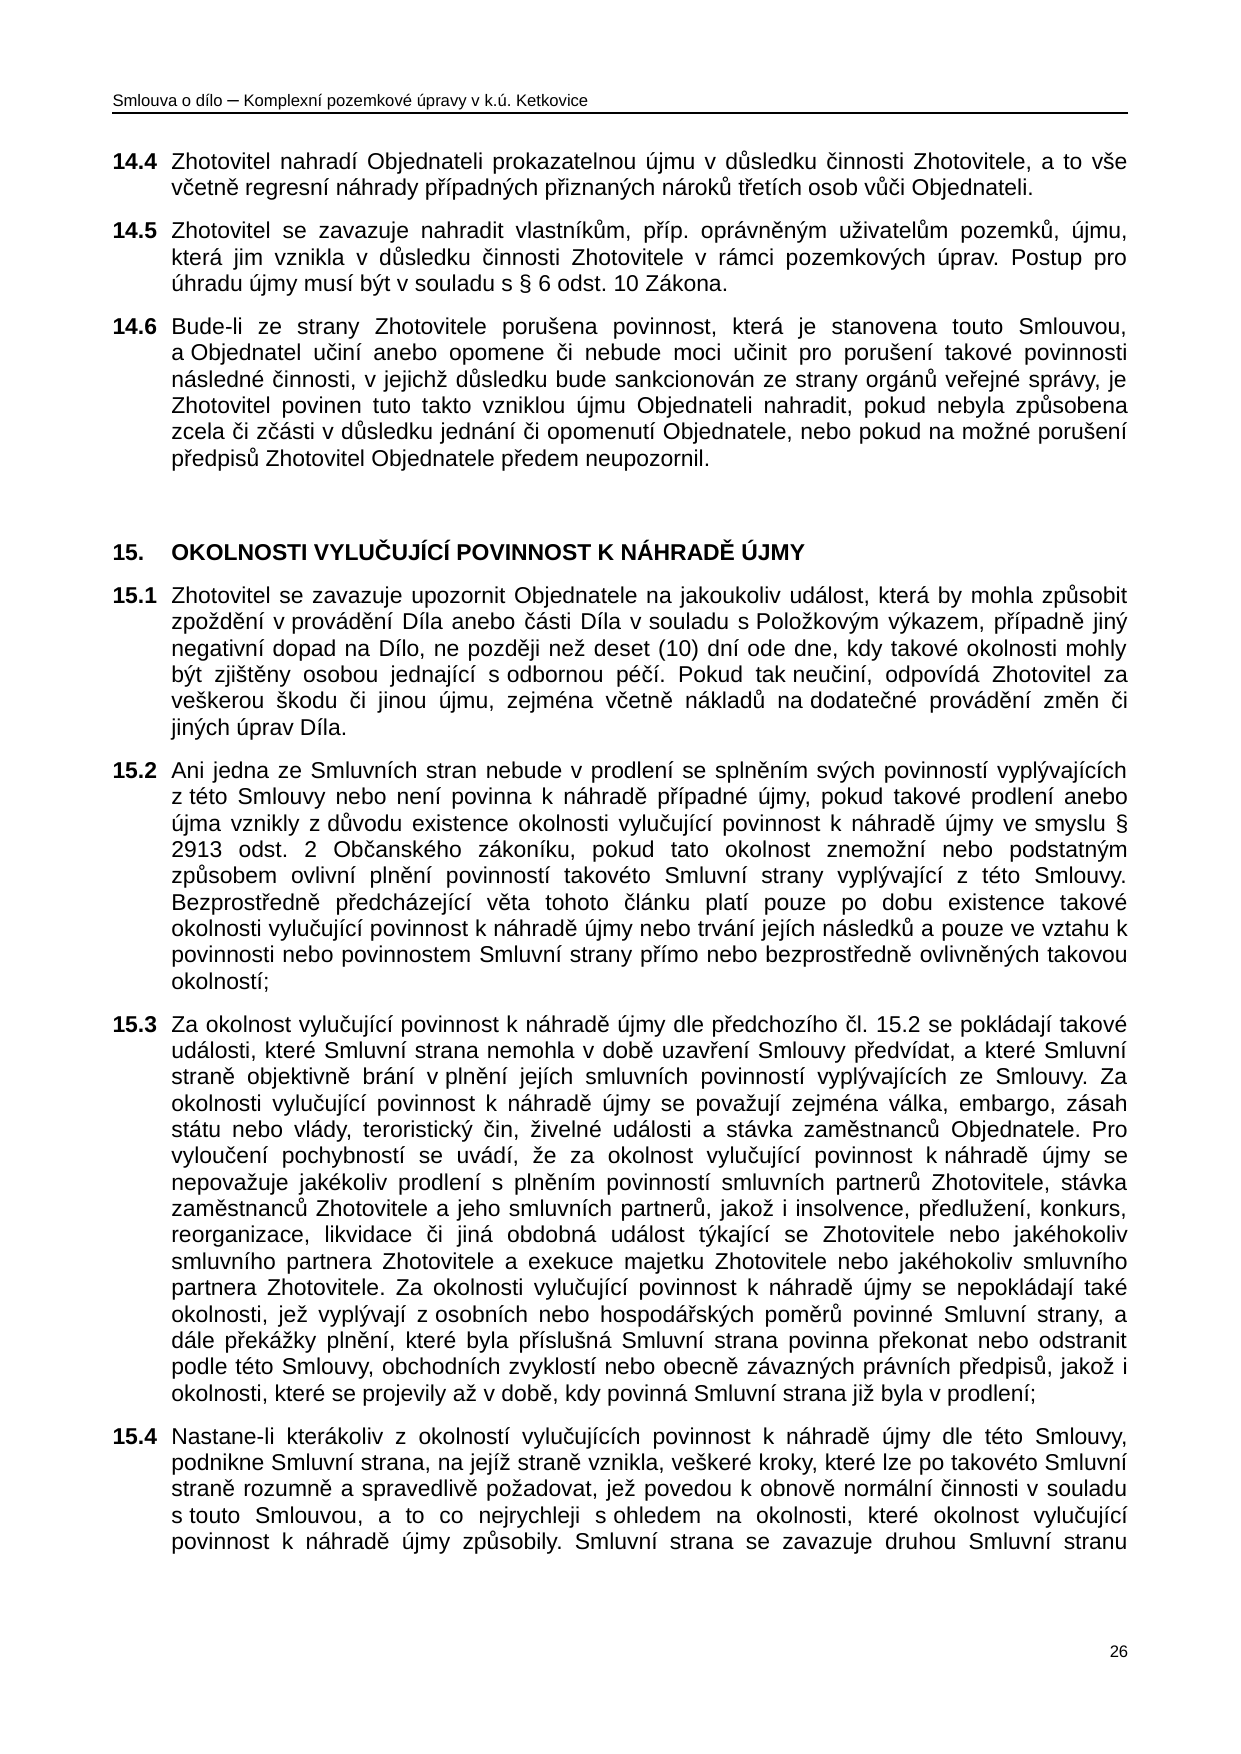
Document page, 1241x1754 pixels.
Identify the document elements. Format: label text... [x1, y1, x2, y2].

text Za okolnost vylučující povinnost k náhradě újmy dle předchozího čl. 15.2 se pokládají takové události, které Smluvní strana nemohla v době uzavření Smlouvy předvídat, a které Smluvní straně objektivně brání v plnění jejích smluvních povinností vyplývajících ze Smlouvy. Za okolnosti vylučující povinnost k náhradě újmy se považují zejména válka, embargo, zásah státu nebo vlády, teroristický čin, živelné události a stávka zaměstnanců Objednatele. Pro vyloučení pochybností se uvádí, že za okolnost vylučující povinnost k náhradě újmy se nepovažuje jakékoliv prodlení s plněním povinností smluvních partnerů Zhotovitele, stávka zaměstnanců Zhotovitele a jeho smluvních partnerů, jakož i insolvence, předlužení, konkurs, reorganizace, likvidace či jiná obdobná událost týkající se Zhotovitele nebo jakéhokoliv smluvního partnera Zhotovitele a exekuce majetku Zhotovitele nebo jakéhokoliv smluvního partnera Zhotovitele. Za okolnosti vylučující povinnost k náhradě újmy se nepokládají také okolnosti, jež vyplývají z osobních nebo hospodářských poměrů povinné Smluvní strany, a dále překážky plnění, které byla příslušná Smluvní strana povinna překonat nebo odstranit podle této Smlouvy, obchodních zvyklostí nebo obecně závazných právních předpisů, jakož i okolnosti, které se projevily až v době, kdy povinná Smluvní strana již byla v prodlení; [112, 1011, 1128, 1406]
text Zhotovitel se zavazuje upozornit Objednatele na jakoukoliv událost, která by mohla způsobit zpoždění v provádění Díla anebo části Díla v souladu s Položkovým výkazem, případně jiný negativní dopad na Dílo, ne později než deset (10) dní ode dne, kdy takové okolnosti mohly být zjištěny osobou jednající s odbornou péčí. Pokud tak neučiní, odpovídá Zhotovitel za veškerou škodu či jinou újmu, zejména včetně nákladů na dodatečné provádění změn či jiných úprav Díla. [112, 582, 1128, 740]
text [112, 1423, 1128, 1554]
text Bude-li ze strany Zhotovitele porušena povinnost, která je stanovena touto Smlouvou, a Objednatel učiní anebo opomene či nebude moci učinit pro porušení takové povinnosti následné činnosti, v jejichž důsledku bude sankcionován ze strany orgánů veřejné správy, je Zhotovitel povinen tuto takto vzniklou újmu Objednateli nahradit, pokud nebyla způsobena zcela či zčásti v důsledku jednání či opomenutí Objednatele, nebo pokud na možné porušení předpisů Zhotovitel Objednatele předem neupozornil. [112, 313, 1128, 471]
text Ani jedna ze Smluvních stran nebude v prodlení se splněním svých povinností vyplývajících z této Smlouvy nebo není povinna k náhradě případné újmy, pokud takové prodlení anebo újma vznikly z důvodu existence okolnosti vylučující povinnost k náhradě újmy ve smyslu § 2913 odst. 2 Občanského zákoníku, pokud tato okolnost znemožní nebo podstatným způsobem ovlivní plnění povinností takovéto Smluvní strany vyplývající z této Smlouvy. Bezprostředně předcházející věta tohoto článku platí pouze po dobu existence takové okolnosti vylučující povinnost k náhradě újmy nebo trvání jejích následků a pouze ve vztahu k povinnosti nebo povinnostem Smluvní strany přímo nebo bezprostředně ovlivněných takovou okolností; [112, 757, 1128, 994]
text Zhotovitel nahradí Objednateli prokazatelnou újmu v důsledku činnosti Zhotovitele, a to vše včetně regresní náhrady případných přiznaných nároků třetích osob vůči Objednateli. [112, 148, 1128, 200]
text Zhotovitel se zavazuje nahradit vlastníkům, příp. oprávněným uživatelům pozemků, újmu, která jim vznikla v důsledku činnosti Zhotovitele v rámci pozemkových úprav. Postup pro úhradu újmy musí být v souladu s § 6 odst. 10 Zákona. [112, 217, 1128, 296]
text Okolnosti vylučující povinnost k náhradě újmy [112, 539, 1128, 565]
